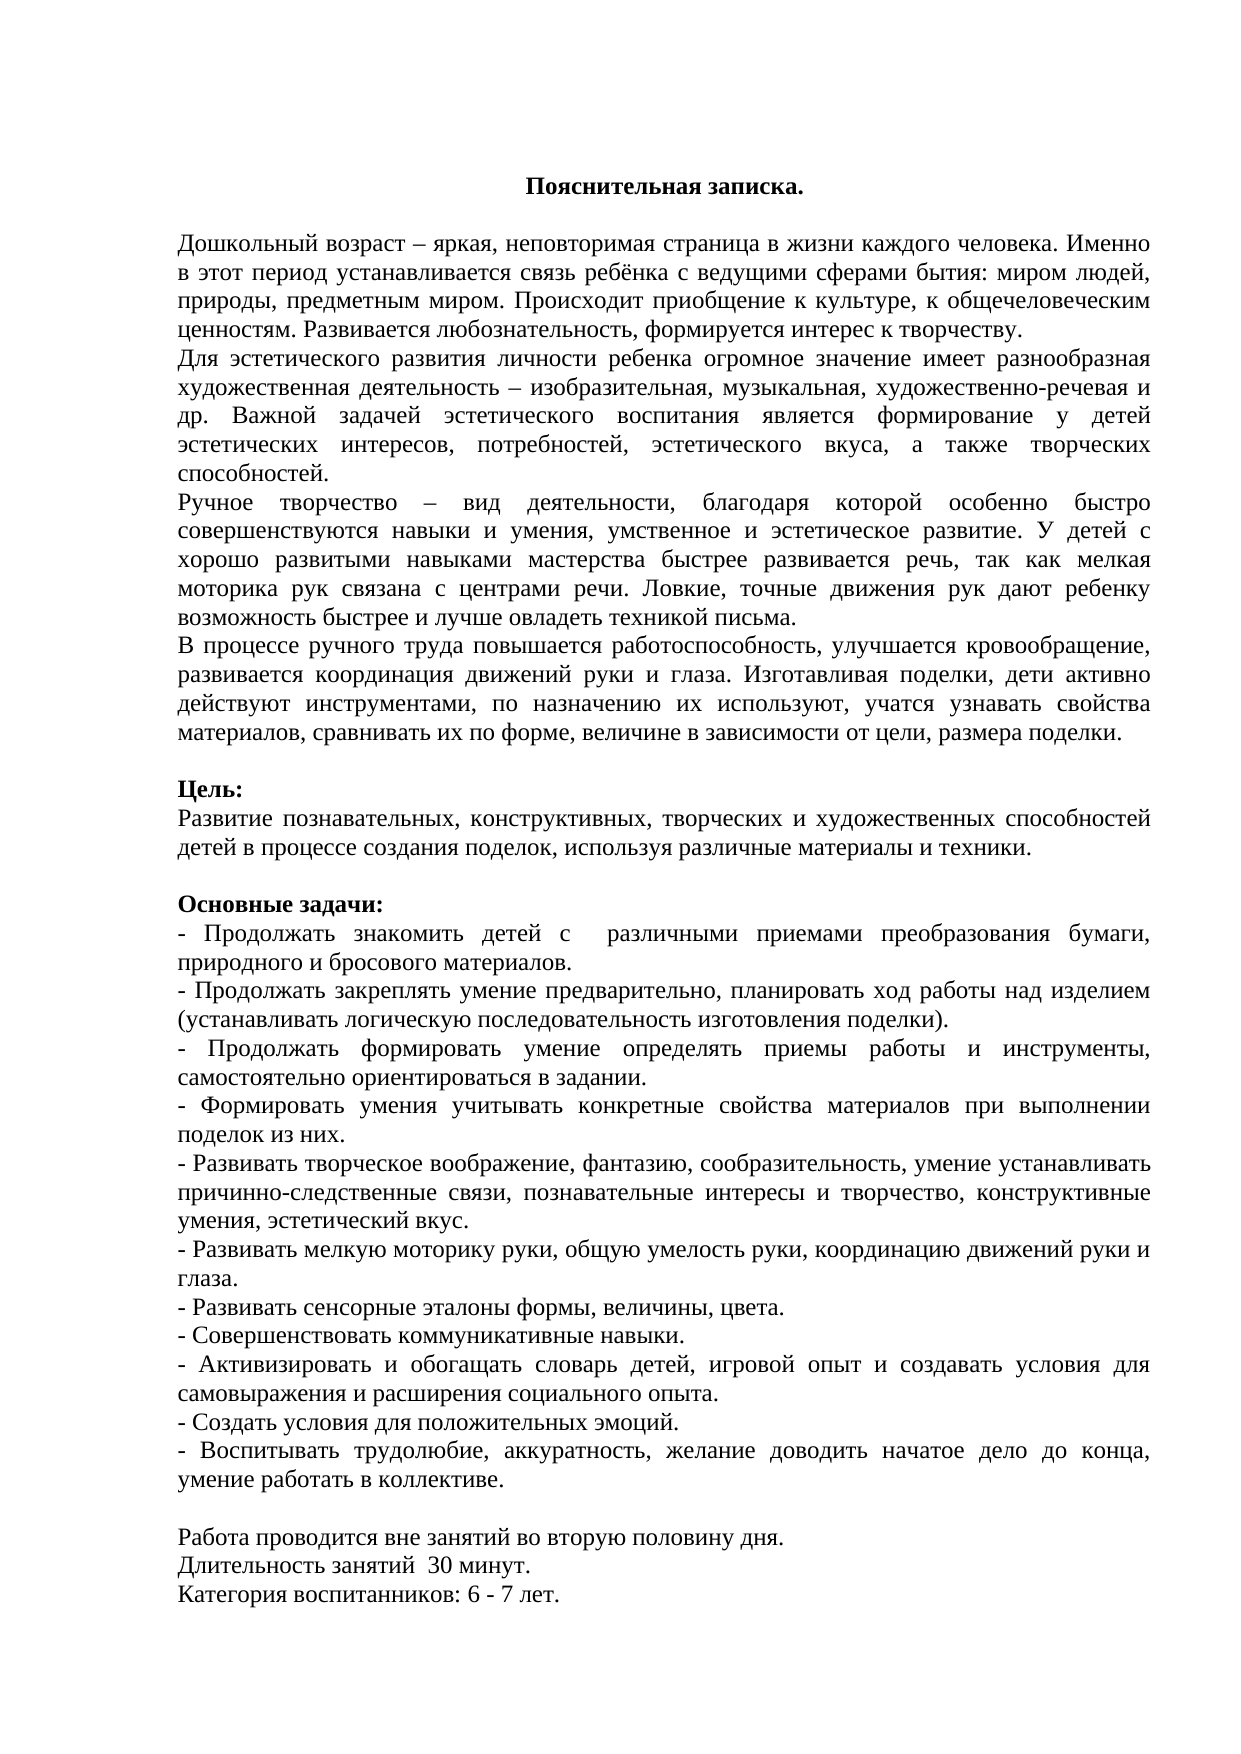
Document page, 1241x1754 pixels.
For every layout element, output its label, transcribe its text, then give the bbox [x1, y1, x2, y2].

text Пояснительная записка. [177, 171, 1152, 200]
text Развитие познавательных, конструктивных, творческих и художественных способностей детей в процессе создания поделок, используя различные материалы и техники. [177, 803, 1152, 860]
text - Продолжать закреплять умение предварительно, планировать ход работы над изделием (устанавливать логическую последовательность изготовления поделки). [177, 975, 1152, 1033]
text - Воспитывать трудолюбие, аккуратность, желание доводить начатое дело до конца, умение работать в коллективе. [177, 1435, 1152, 1493]
text Для эстетического развития личности ребенка огромное значение имеет разнообразная художественная деятельность – изобразительная, музыкальная, художественно-речевая и др. Важной задачей эстетического воспитания является формирование у детей эстетических интересов, потребностей, эстетического вкуса, а также творческих способностей. [177, 343, 1152, 487]
text Ручное творчество – вид деятельности, благодаря которой особенно быстро совершенствуются навыки и умения, умственное и эстетическое развитие. У детей с хорошо развитыми навыками мастерства быстрее развивается речь, так как мелкая моторика рук связана с центрами речи. Ловкие, точные движения рук дают ребенку возможность быстрее и лучше овладеть техникой письма. [177, 487, 1152, 630]
text Категория воспитанников: 6 - 7 лет. [177, 1579, 1152, 1608]
text Работа проводится вне занятий во вторую половину дня. [177, 1522, 1152, 1550]
text Цель: [177, 774, 1152, 803]
text - Формировать умения учитывать конкретные свойства материалов при выполнении поделок из них. [177, 1090, 1152, 1148]
text - Совершенствовать коммуникативные навыки. [177, 1320, 1152, 1349]
text Дошкольный возраст – яркая, неповторимая страница в жизни каждого человека. Именно в этот период устанавливается связь ребёнка с ведущими сферами бытия: миром людей, природы, предметным миром. Происходит приобщение к культуре, к общечеловеческим ценностям. Развивается любознательность, формируется интерес к творчеству. [177, 228, 1152, 343]
text Основные задачи: [177, 889, 1152, 918]
text Длительность занятий 30 минут. [177, 1550, 1152, 1579]
text - Продолжать знакомить детей с различными приемами преобразования бумаги, природного и бросового материалов. [177, 918, 1152, 975]
text В процессе ручного труда повышается работоспособность, улучшается кровообращение, развивается координация движений руки и глаза. Изготавливая поделки, дети активно действуют инструментами, по назначению их используют, учатся узнавать свойства материалов, сравнивать их по форме, величине в зависимости от цели, размера поделки. [177, 630, 1152, 745]
text - Продолжать формировать умение определять приемы работы и инструменты, самостоятельно ориентироваться в задании. [177, 1033, 1152, 1090]
text - Развивать мелкую моторику руки, общую умелость руки, координацию движений руки и глаза. [177, 1234, 1152, 1292]
text - Создать условия для положительных эмоций. [177, 1407, 1152, 1435]
text - Активизировать и обогащать словарь детей, игровой опыт и создавать условия для самовыражения и расширения социального опыта. [177, 1349, 1152, 1407]
text - Развивать сенсорные эталоны формы, величины, цвета. [177, 1292, 1152, 1320]
text - Развивать творческое воображение, фантазию, сообразительность, умение устанавливать причинно-следственные связи, познавательные интересы и творчество, конструктивные умения, эстетический вкус. [177, 1148, 1152, 1234]
